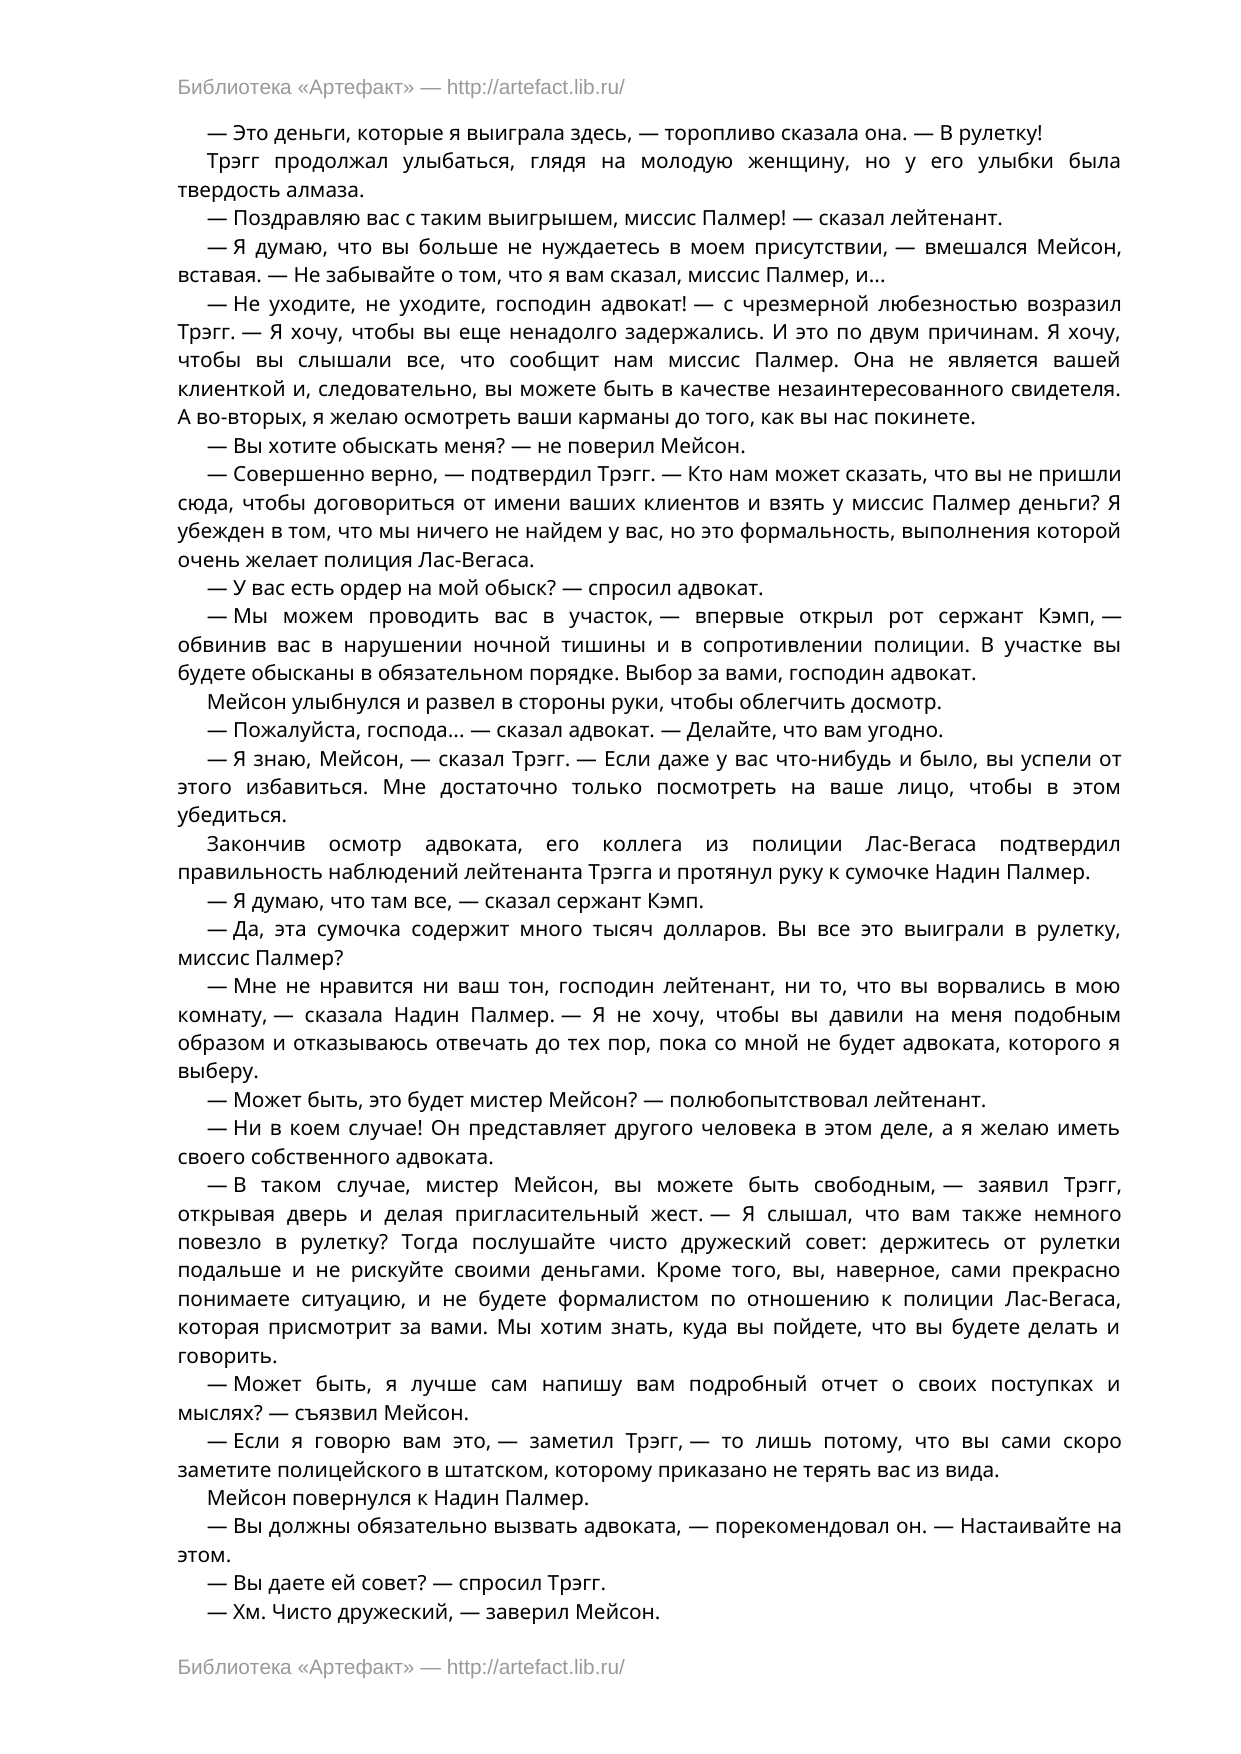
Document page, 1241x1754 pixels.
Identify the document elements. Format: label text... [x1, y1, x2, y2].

text — Я знаю, Мейсон, — сказал Трэгг. — Если даже у вас что-нибудь и было, вы успели от этого избавиться. Мне достаточно только посмотреть на ваше лицо, чтобы в этом убедиться. [177, 744, 1122, 829]
text — Вы даете ей совет? — спросил Трэгг. [177, 1568, 1122, 1597]
text — Мы можем проводить вас в участок, — впервые открыл рот сержант Кэмп, — обвинив вас в нарушении ночной тишины и в сопротивлении полиции. В участке вы будете обысканы в обязательном порядке. Выбор за вами, господин адвокат. [177, 602, 1122, 687]
text Мейсон улыбнулся и развел в стороны руки, чтобы облегчить досмотр. [177, 687, 1122, 715]
text — Я думаю, что вы больше не нуждаетесь в моем присутствии, — вмешался Мейсон, вставая. — Не забывайте о том, что я вам сказал, миссис Палмер, и... [177, 232, 1122, 289]
text — Может быть, это будет мистер Мейсон? — полюбопытствовал лейтенант. [177, 1085, 1122, 1113]
text Мейсон повернулся к Надин Палмер. [177, 1483, 1122, 1512]
text — Вы хотите обыскать меня? — не поверил Мейсон. [177, 431, 1122, 459]
text — Поздравляю вас с таким выигрышем, миссис Палмер! — сказал лейтенант. [177, 203, 1122, 232]
text — Пожалуйста, господа... — сказал адвокат. — Делайте, что вам угодно. [177, 715, 1122, 744]
text — Совершенно верно, — подтвердил Трэгг. — Кто нам может сказать, что вы не пришли сюда, чтобы договориться от имени ваших клиентов и взять у миссис Палмер деньги? Я убежден в том, что мы ничего не найдем у вас, но это формальность, выполнения которой очень желает полиция Лас-Вегаса. [177, 459, 1122, 573]
text — Если я говорю вам это, — заметил Трэгг, — то лишь потому, что вы сами скоро заметите полицейского в штатском, которому приказано не терять вас из вида. [177, 1426, 1122, 1483]
text — Хм. Чисто дружеский, — заверил Мейсон. [177, 1597, 1122, 1625]
text — У вас есть ордер на мой обыск? — спросил адвокат. [177, 573, 1122, 602]
text — Это деньги, которые я выиграла здесь, — торопливо сказала она. — В рулетку! [177, 118, 1122, 147]
text Закончив осмотр адвоката, его коллега из полиции Лас-Вегаса подтвердил правильность наблюдений лейтенанта Трэгга и протянул руку к сумочке Надин Палмер. [177, 829, 1122, 886]
text — Мне не нравится ни ваш тон, господин лейтенант, ни то, что вы ворвались в мою комнату, — сказала Надин Палмер. — Я не хочу, чтобы вы давили на меня подобным образом и отказываюсь отвечать до тех пор, пока со мной не будет адвоката, которого я выберу. [177, 971, 1122, 1085]
text — Не уходите, не уходите, господин адвокат! — с чрезмерной любезностью возразил Трэгг. — Я хочу, чтобы вы еще ненадолго задержались. И это по двум причинам. Я хочу, чтобы вы слышали все, что сообщит нам миссис Палмер. Она не является вашей клиенткой и, следовательно, вы можете быть в качестве незаинтересованного свидетеля. А во-вторых, я желаю осмотреть ваши карманы до того, как вы нас покинете. [177, 289, 1122, 431]
text Трэгг продолжал улыбаться, глядя на молодую женщину, но у его улыбки была твердость алмаза. [177, 147, 1122, 203]
text — Может быть, я лучше сам напишу вам подробный отчет о своих поступках и мыслях? — съязвил Мейсон. [177, 1369, 1122, 1426]
text — Я думаю, что там все, — сказал сержант Кэмп. [177, 886, 1122, 914]
text — В таком случае, мистер Мейсон, вы можете быть свободным, — заявил Трэгг, открывая дверь и делая пригласительный жест. — Я слышал, что вам также немного повезло в рулетку? Тогда послушайте чисто дружеский совет: держитесь от рулетки подальше и не рискуйте своими деньгами. Кроме того, вы, наверное, сами прекрасно понимаете ситуацию, и не будете формалистом по отношению к полиции Лас-Вегаса, которая присмотрит за вами. Мы хотим знать, куда вы пойдете, что вы будете делать и говорить. [177, 1170, 1122, 1369]
text — Ни в коем случае! Он представляет другого человека в этом деле, а я желаю иметь своего собственного адвоката. [177, 1113, 1122, 1170]
text — Вы должны обязательно вызвать адвоката, — порекомендовал он. — Настаивайте на этом. [177, 1512, 1122, 1568]
text — Да, эта сумочка содержит много тысяч долларов. Вы все это выиграли в рулетку, миссис Палмер? [177, 914, 1122, 971]
